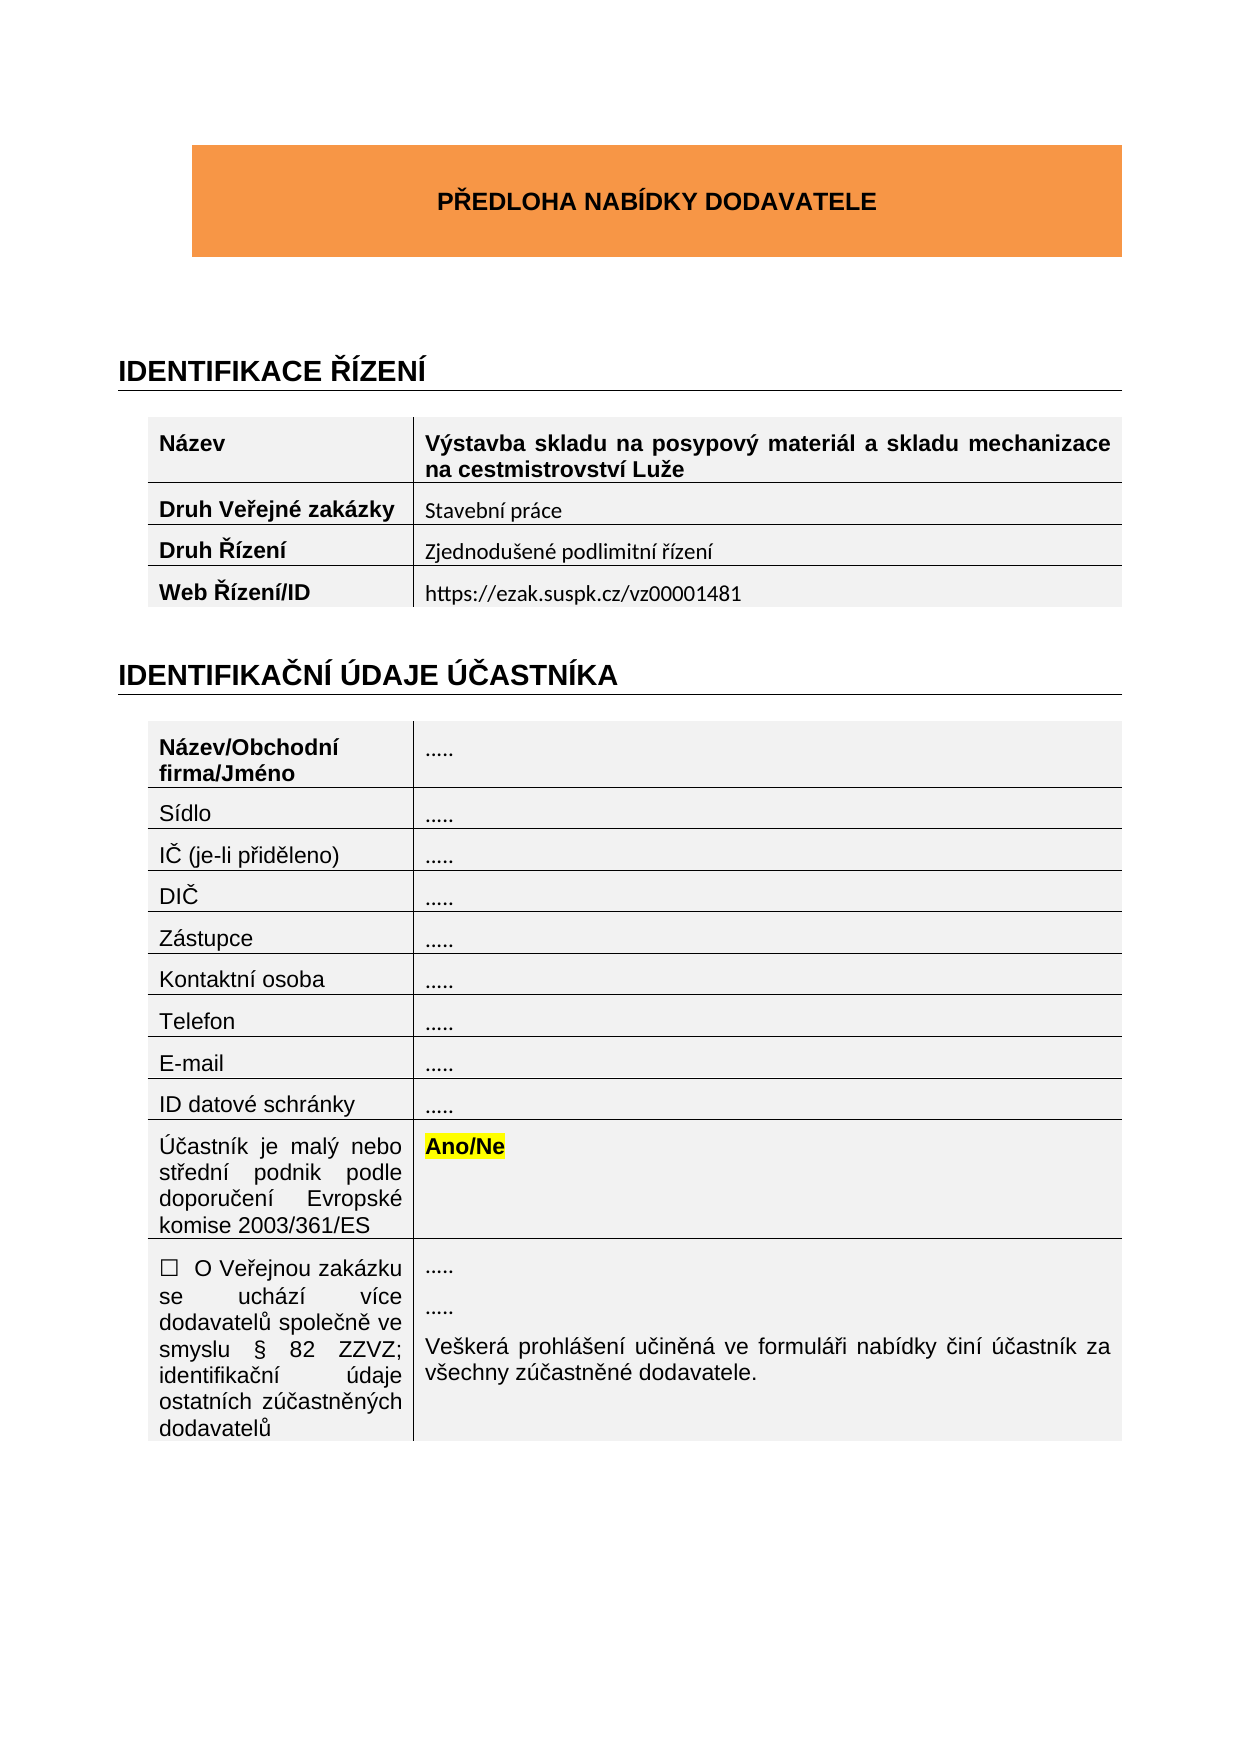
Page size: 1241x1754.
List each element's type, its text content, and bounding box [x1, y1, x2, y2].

table_header Název [148, 417, 413, 482]
table_cell Kontaktní osoba [148, 954, 413, 994]
table_cell DIČ [148, 871, 413, 911]
table_cell E-mail [148, 1037, 413, 1077]
table_cell Zástupce [148, 912, 413, 953]
table_cell Sídlo [148, 788, 413, 828]
list IDENTIFIKACE ŘÍZENÍ [118, 354, 1122, 390]
list IDENTIFIKAČNÍ ÚDAJE Účastníka [118, 658, 1122, 694]
table_cell O Veřejnou zakázku se uchází více dodavatelů společně ve smyslu § 82 ZZVZ; identifikační údaje ostatních zúčastněných dodavatelů [148, 1239, 413, 1441]
table_cell Druh Řízení [148, 525, 413, 565]
table_cell Veškerá prohlášení učiněná ve formuláři nabídky činí účastník za všechny zúčastněné dodavatele. [414, 1239, 1122, 1441]
table_cell ID datové schránky [148, 1079, 413, 1119]
table_header Název/Obchodní firma/Jméno [148, 721, 413, 787]
table_header Výstavba skladu na posypový materiál a skladu mechanizace na cestmistrovství Luže [414, 417, 1122, 482]
table_cell Ano/Ne [414, 1120, 1122, 1238]
table_cell Web Řízení/ID [148, 566, 413, 607]
table_cell Účastník je malý nebo střední podnik podle doporučení Evropské komise 2003/361/ES [148, 1120, 413, 1238]
table_cell Druh Veřejné zakázky [148, 483, 413, 524]
text PŘEDLOHA NABÍDKY DODAVATELE [192, 187, 1122, 215]
table_cell Telefon [148, 995, 413, 1036]
table_cell IČ (je-li přiděleno) [148, 829, 413, 870]
